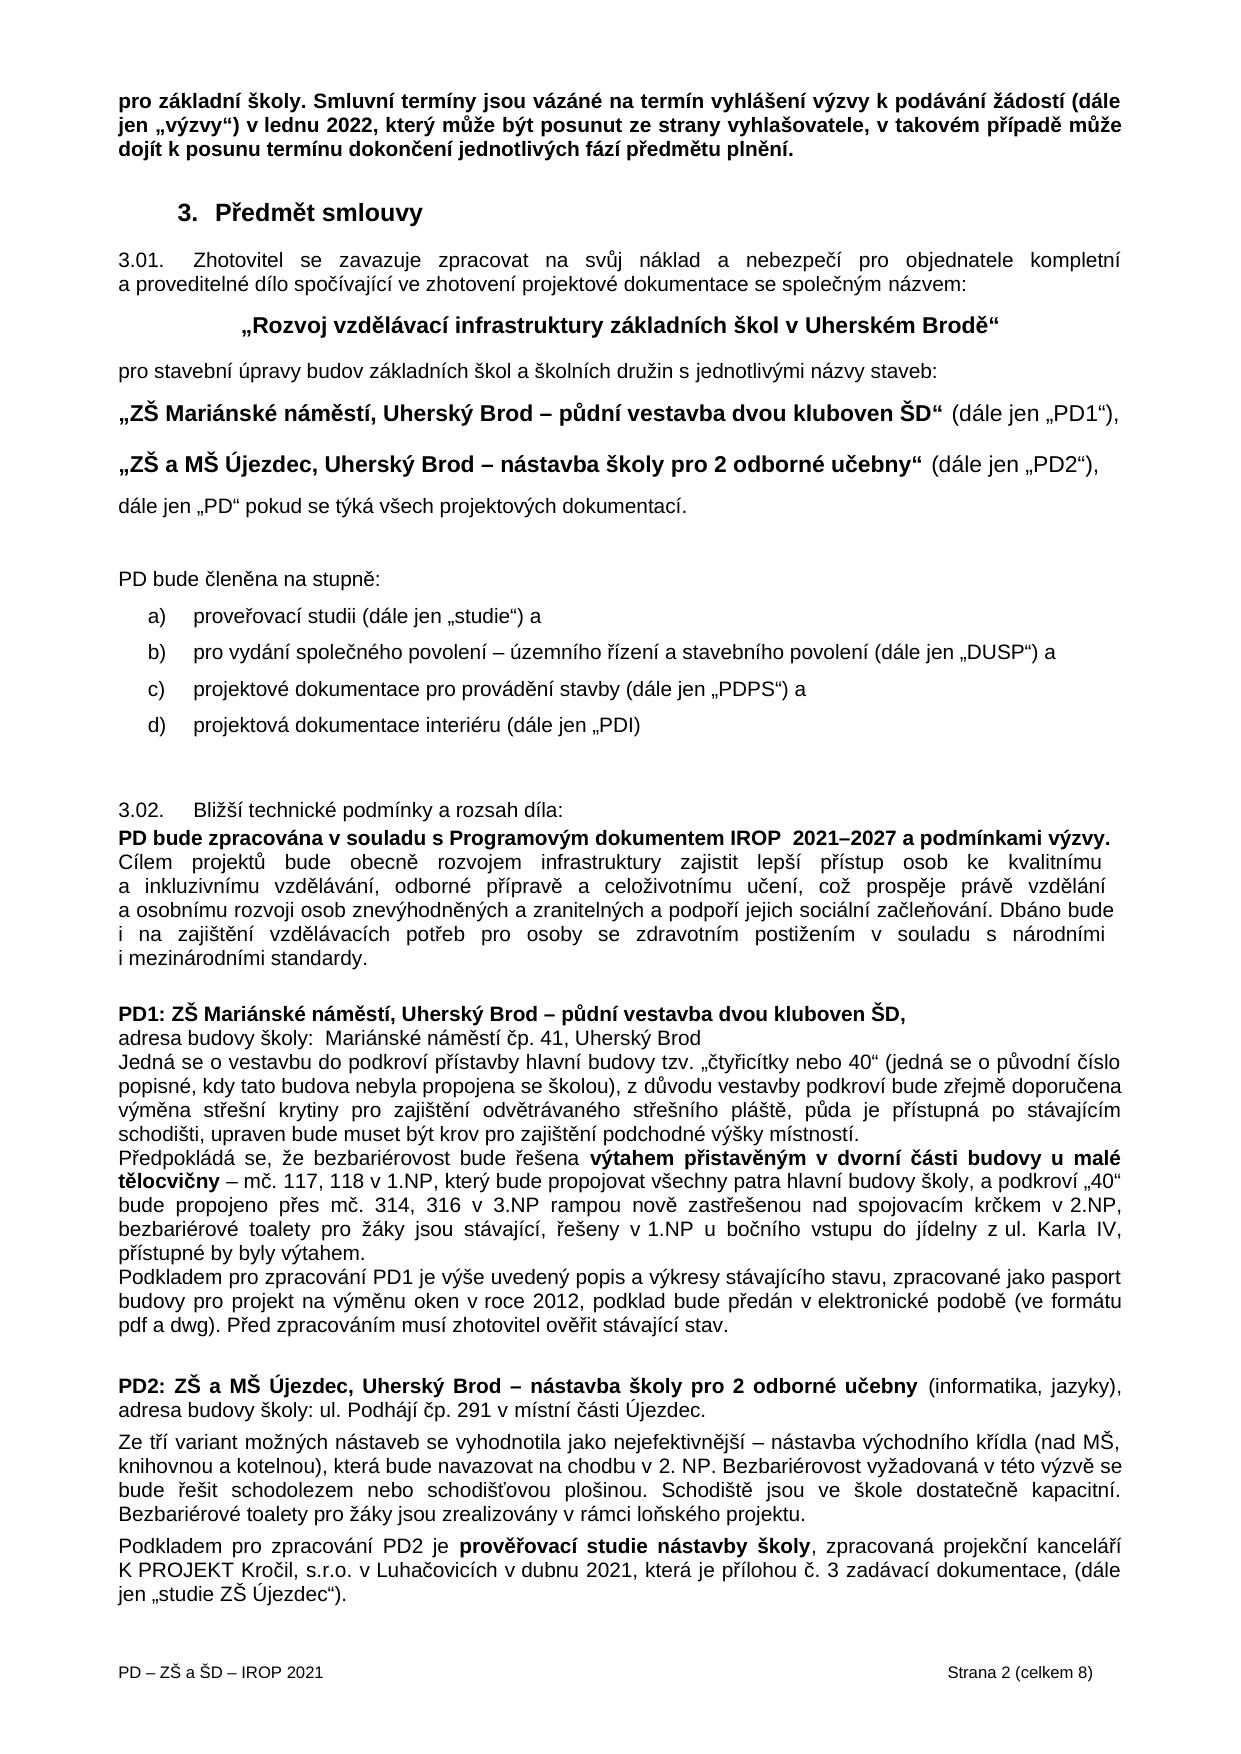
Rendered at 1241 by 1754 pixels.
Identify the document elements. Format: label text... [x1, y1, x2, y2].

subtitle „ZŠ Mariánské náměstí, Uherský Brod – půdní vestavba dvou kluboven ŠD“ (dále jen „PD1“), [118, 400, 1122, 426]
text PD1: ZŠ Mariánské náměstí, Uherský Brod – půdní vestavba dvou kluboven ŠD, [118, 1002, 1122, 1026]
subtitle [118, 89, 1122, 161]
text PD2: ZŠ a MŠ Újezdec, Uherský Brod – nástavba školy pro 2 odborné učebny (informatika, jazyky), adresa budovy školy: ul. Podhájí čp. 291 v místní části Újezdec. [118, 1373, 1122, 1421]
text Jedná se o vestavbu do podkroví přístavby hlavní budovy tzv. „čtyřicítky nebo 40“ (jedná se o původní číslo popisné, kdy tato budova nebyla propojena se školou), z důvodu vestavby podkroví bude zřejmě doporučena výměna střešní krytiny pro zajištění odvětrávaného střešního pláště, půda je přístupná po stávajícím schodišti, upraven bude muset být krov pro zajištění podchodné výšky místností. [118, 1049, 1122, 1145]
subtitle Bližší technické podmínky a rozsah díla: [118, 797, 1122, 821]
subtitle PD bude členěna na stupně: [118, 567, 1122, 591]
subtitle projektová dokumentace interiéru (dále jen „PDI) [148, 713, 1122, 737]
text Cílem projektů bude obecně rozvojem infrastruktury zajistit lepší přístup osob ke kvalitnímu a inkluzivnímu vzdělávání, odborné přípravě a celoživotnímu učení, což prospěje právě vzdělání a osobnímu rozvoji osob znevýhodněných a zranitelných a podpoří jejich sociální začleňování. Dbáno bude i na zajištění vzdělávacích potřeb pro osoby se zdravotním postižením v souladu s národními i mezinárodními standardy. [118, 849, 1122, 969]
subtitle „Rozvoj vzdělávací infrastruktury základních škol v Uherském Brodě“ [118, 312, 1122, 338]
text dále jen „PD“ pokud se týká všech projektových dokumentací. [118, 494, 1122, 518]
subtitle Předmět smlouvy [177, 198, 1122, 227]
subtitle „ZŠ a MŠ Újezdec, Uherský Brod – nástavba školy pro 2 odborné učebny“ (dále jen „PD2“), [118, 451, 1122, 478]
text PD bude zpracována v souladu s Programovým dokumentem IROP 2021–2027 a podmínkami výzvy. [118, 826, 1122, 849]
text adresa budovy školy: Mariánské náměstí čp. 41, Uherský Brod [118, 1026, 1122, 1049]
subtitle projektové dokumentace pro provádění stavby (dále jen „PDPS“) a [148, 677, 1122, 701]
text Ze tří variant možných nástaveb se vyhodnotila jako nejefektivnější – nástavba východního křídla (nad MŠ, knihovnou a kotelnou), která bude navazovat na chodbu v 2. NP. Bezbariérovost vyžadovaná v této výzvě se bude řešit schodolezem nebo schodišťovou plošinou. Schodiště jsou ve škole dostatečně kapacitní. Bezbariérové toalety pro žáky jsou zrealizovány v rámci loňského projektu. [118, 1430, 1122, 1526]
subtitle Zhotovitel se zavazuje zpracovat na svůj náklad a nebezpečí pro objednatele kompletní a proveditelné dílo spočívající ve zhotovení projektové dokumentace se společným názvem: [118, 248, 1122, 296]
text Předpokládá se, že bezbariérovost bude řešena výtahem přistavěným v dvorní části budovy u malé tělocvičny – mč. 117, 118 v 1.NP, který bude propojovat všechny patra hlavní budovy školy, a podkroví „40“ bude propojeno přes mč. 314, 316 v 3.NP rampou nově zastřešenou nad spojovacím krčkem v 2.NP, bezbariérové toalety pro žáky jsou stávající, řešeny v 1.NP u bočního vstupu do jídelny z ul. Karla IV, přístupné by byly výtahem. [118, 1145, 1122, 1265]
text Podkladem pro zpracování PD2 je prověřovací studie nástavby školy, zpracovaná projekční kanceláří K PROJEKT Kročil, s.r.o. v Luhačovicích v dubnu 2021, která je přílohou č. 3 zadávací dokumentace, (dále jen „studie ZŠ Újezdec“). [118, 1534, 1122, 1606]
text Podkladem pro zpracování PD1 je výše uvedený popis a výkresy stávajícího stavu, zpracované jako pasport budovy pro projekt na výměnu oken v roce 2012, podklad bude předán v elektronické podobě (ve formátu pdf a dwg). Před zpracováním musí zhotovitel ověřit stávající stav. [118, 1265, 1122, 1337]
subtitle pro stavební úpravy budov základních škol a školních družin s jednotlivými názvy staveb: [118, 359, 1122, 383]
subtitle pro vydání společného povolení – územního řízení a stavebního povolení (dále jen „DUSP“) a [148, 640, 1122, 664]
subtitle proveřovací studii (dále jen „studie“) a [148, 604, 1122, 628]
